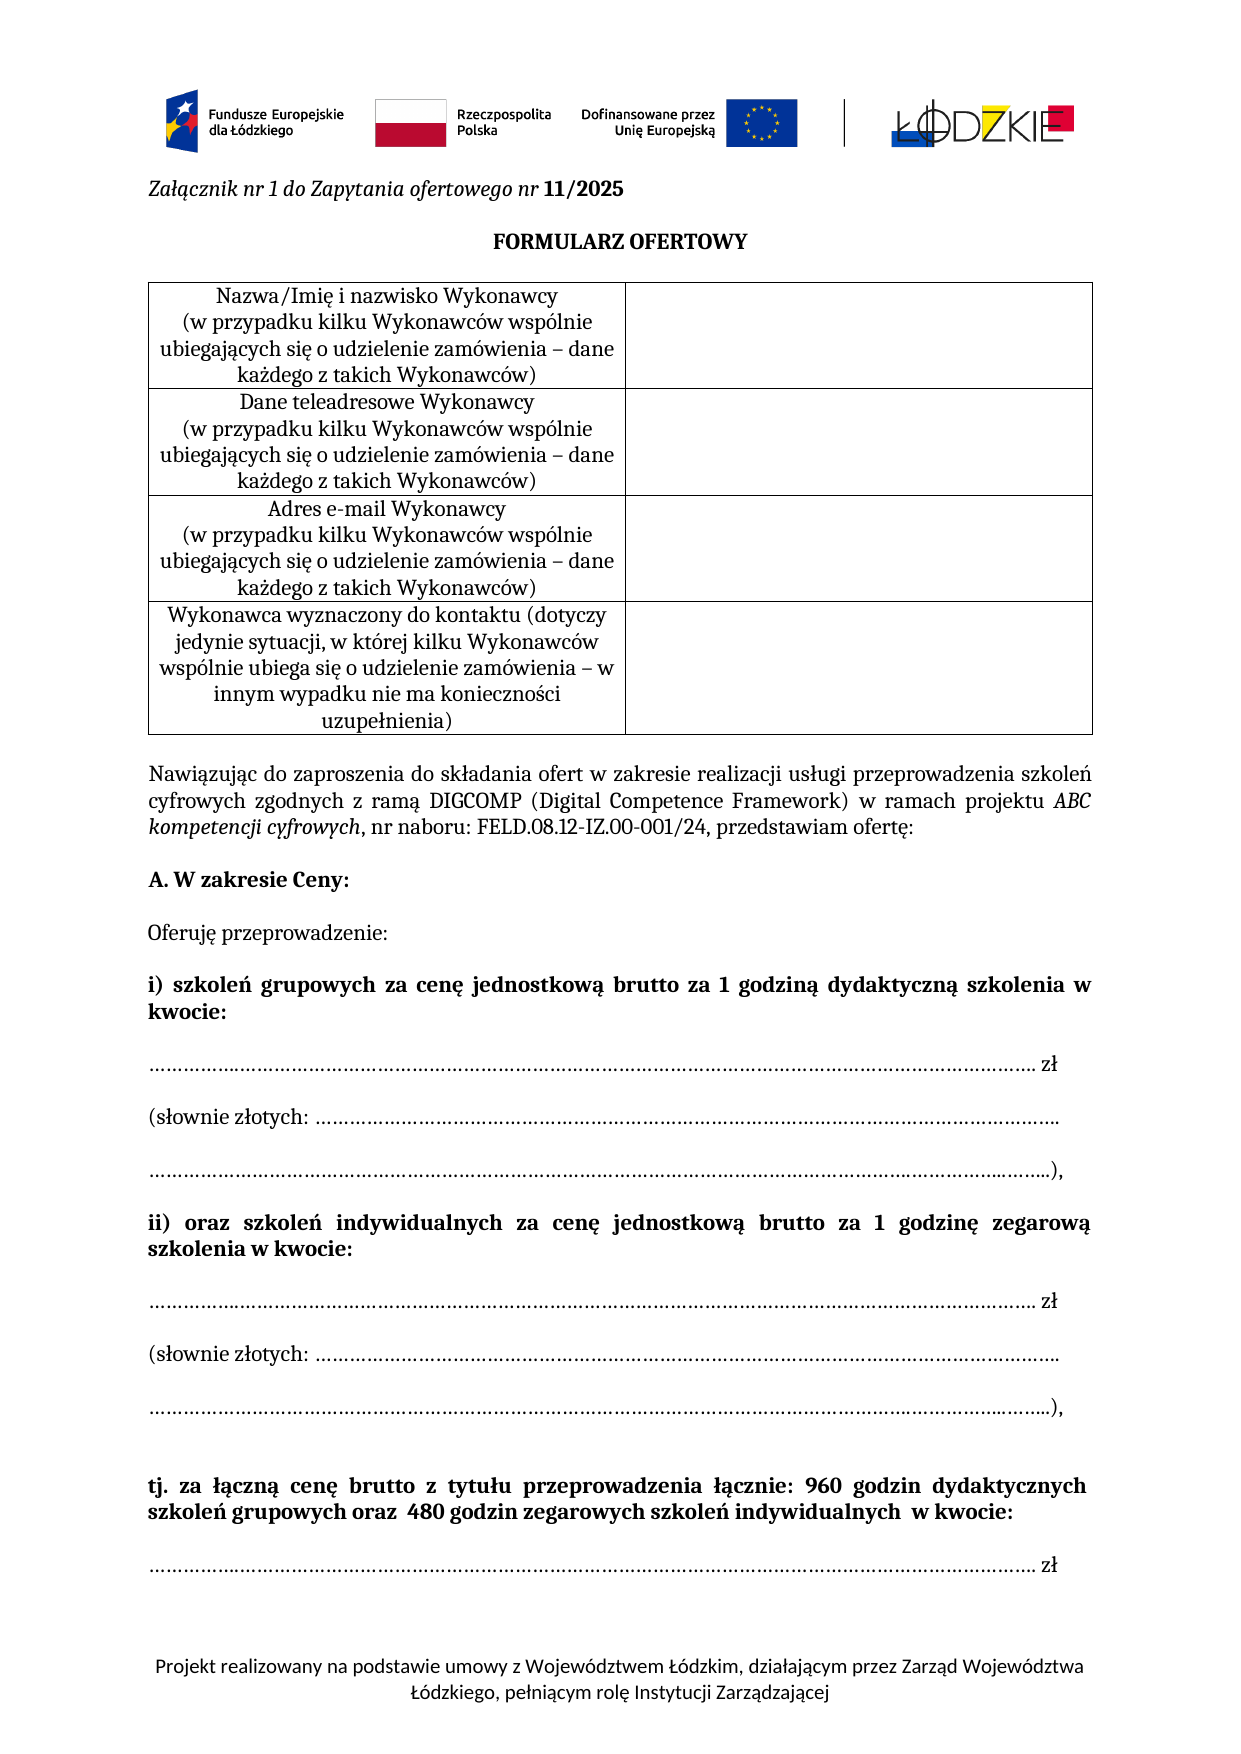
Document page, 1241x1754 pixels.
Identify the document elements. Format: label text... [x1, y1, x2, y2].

text FORMULARZ OFERTOWY [148, 229, 1093, 255]
table_cell Adres e-mail Wykonawcy (w przypadku kilku Wykonawców wspólnie ubiegających się o udzielenie zamówienia – dane każdego z takich Wykonawców) [149, 496, 625, 601]
text ii) oraz szkoleń indywidualnych za cenę jednostkową brutto za 1 godzinę zegarową szkolenia w kwocie: [148, 1209, 1093, 1262]
text tj. za łączną cenę brutto z tytułu przeprowadzenia łącznie: 960 godzin dydaktycznych szkoleń grupowych oraz 480 godzin zegarowych szkoleń indywidualnych w kwocie: [148, 1473, 1087, 1526]
text Załącznik nr 1 do Zapytania ofertowego nr 11/2025 [148, 176, 1093, 203]
table_cell [626, 602, 1092, 734]
text A. W zakresie Ceny: [148, 867, 1093, 893]
table_header [626, 283, 1092, 388]
table_cell Wykonawca wyznaczony do kontaktu (dotyczy jedynie sytuacji, w której kilku Wykonawców wspólnie ubiega się o udzielenie zamówienia – w innym wypadku nie ma konieczności uzupełnienia) [149, 602, 625, 734]
text Nawiązując do zaproszenia do składania ofert w zakresie realizacji usługi przeprowadzenia szkoleń cyfrowych zgodnych z ramą DIGCOMP (Digital Competence Framework) w ramach projektu ABC kompetencji cyfrowych, nr naboru: FELD.08.12-IZ.00-001/24, przedstawiam ofertę: [148, 761, 1093, 840]
text …………………………………………………………………………………………………………………….……………..……..), [148, 1394, 1087, 1420]
table_cell [626, 389, 1092, 494]
table_cell Dane teleadresowe Wykonawcy (w przypadku kilku Wykonawców wspólnie ubiegających się o udzielenie zamówienia – dane każdego z takich Wykonawców) [149, 389, 625, 494]
text …………….…………………………………………………………………………………………………………………………. zł [148, 1288, 1093, 1315]
text …………….…………………………………………………………………………………………………………………………. zł [148, 1051, 1093, 1077]
picture [147, 73, 1093, 169]
text (słownie złotych: …………………………………………………………………………………………………………………. [148, 1104, 1093, 1130]
text …………….…………………………………………………………………………………………………………………………. zł [148, 1552, 1093, 1578]
text i) szkoleń grupowych za cenę jednostkową brutto za 1 godziną dydaktyczną szkolenia w kwocie: [148, 972, 1093, 1025]
text (słownie złotych: …………………………………………………………………………………………………………………. [148, 1341, 1093, 1367]
text …………………………………………………………………………………………………………………….……………..……..), [148, 1157, 1093, 1183]
text Oferuję przeprowadzenie: [148, 919, 1093, 946]
table_header Nazwa/Imię i nazwisko Wykonawcy (w przypadku kilku Wykonawców wspólnie ubiegających się o udzielenie zamówienia – dane każdego z takich Wykonawców) [149, 283, 625, 388]
table_cell [626, 496, 1092, 601]
